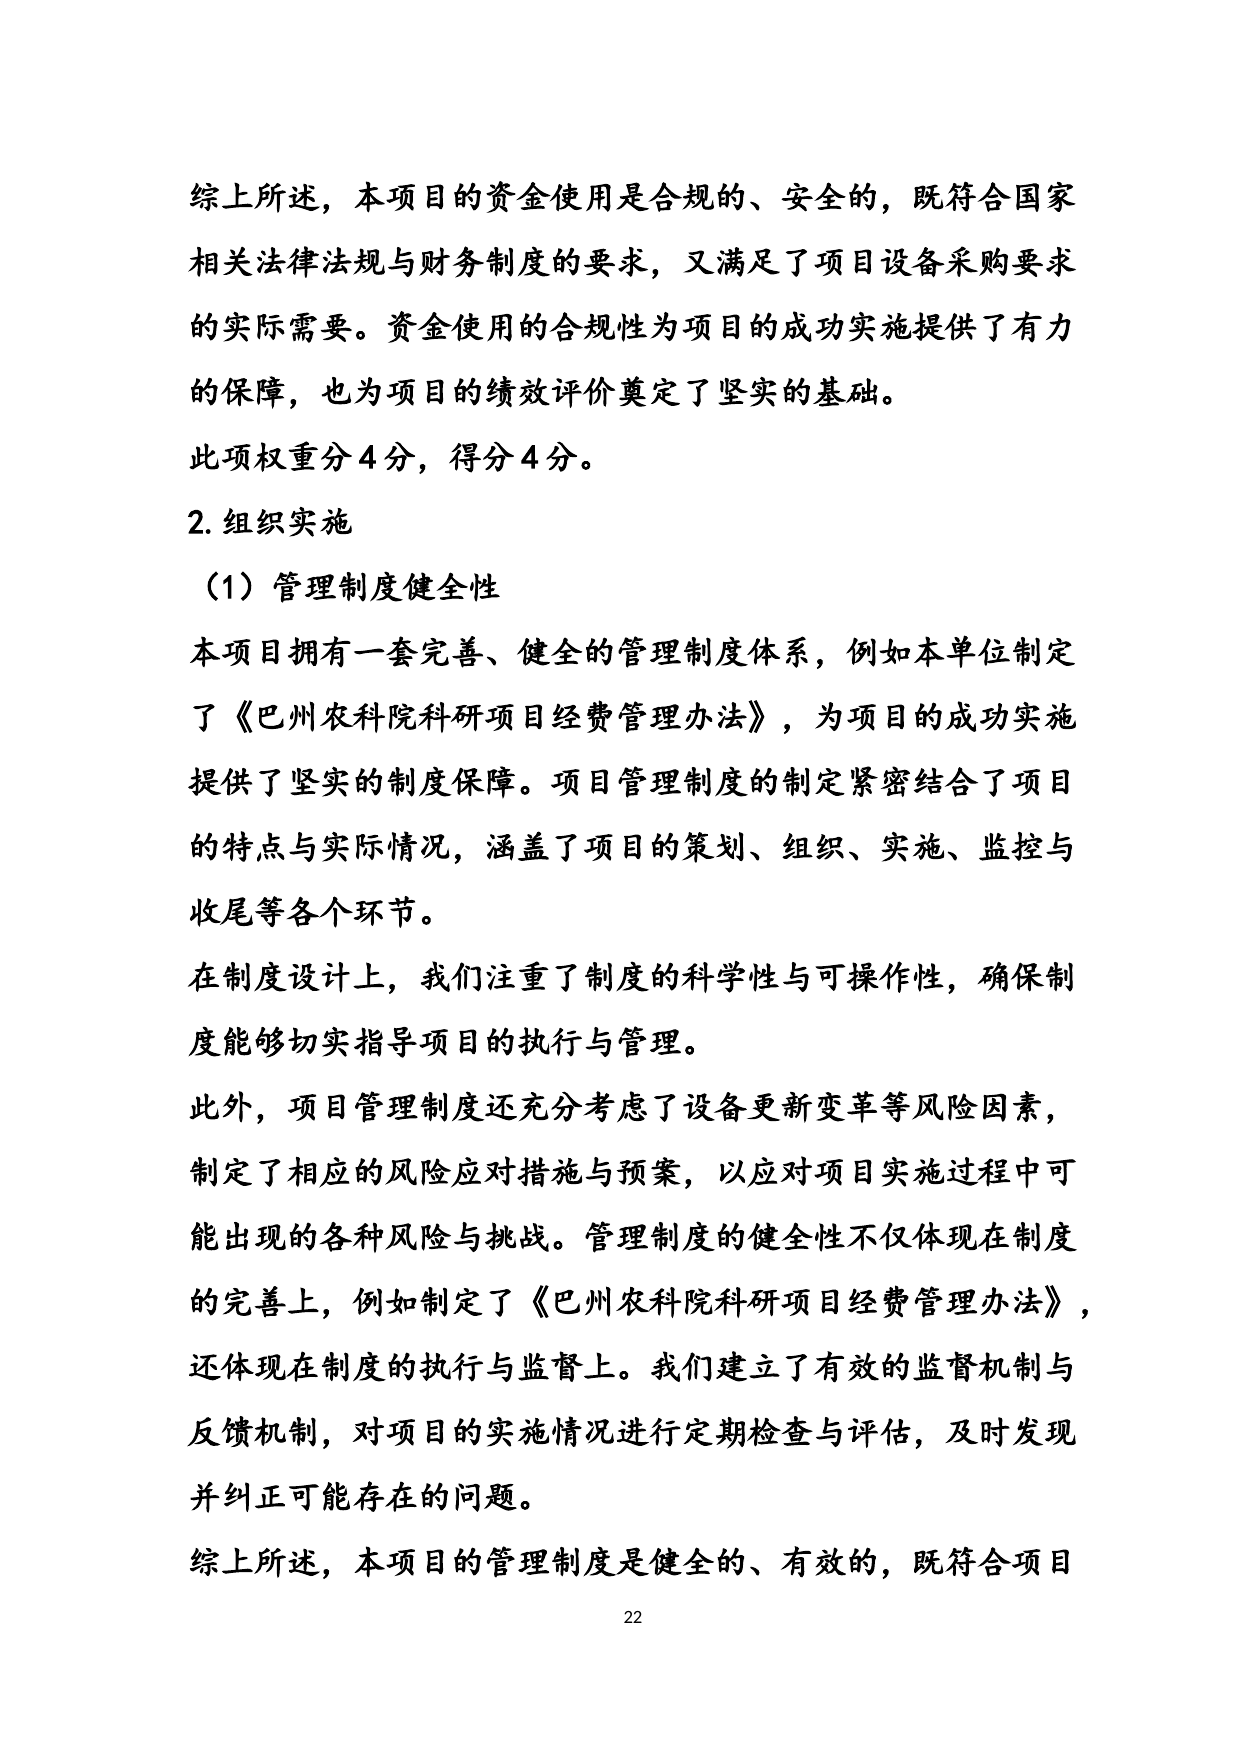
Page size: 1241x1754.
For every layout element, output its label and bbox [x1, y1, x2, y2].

text [187, 162, 1078, 1592]
